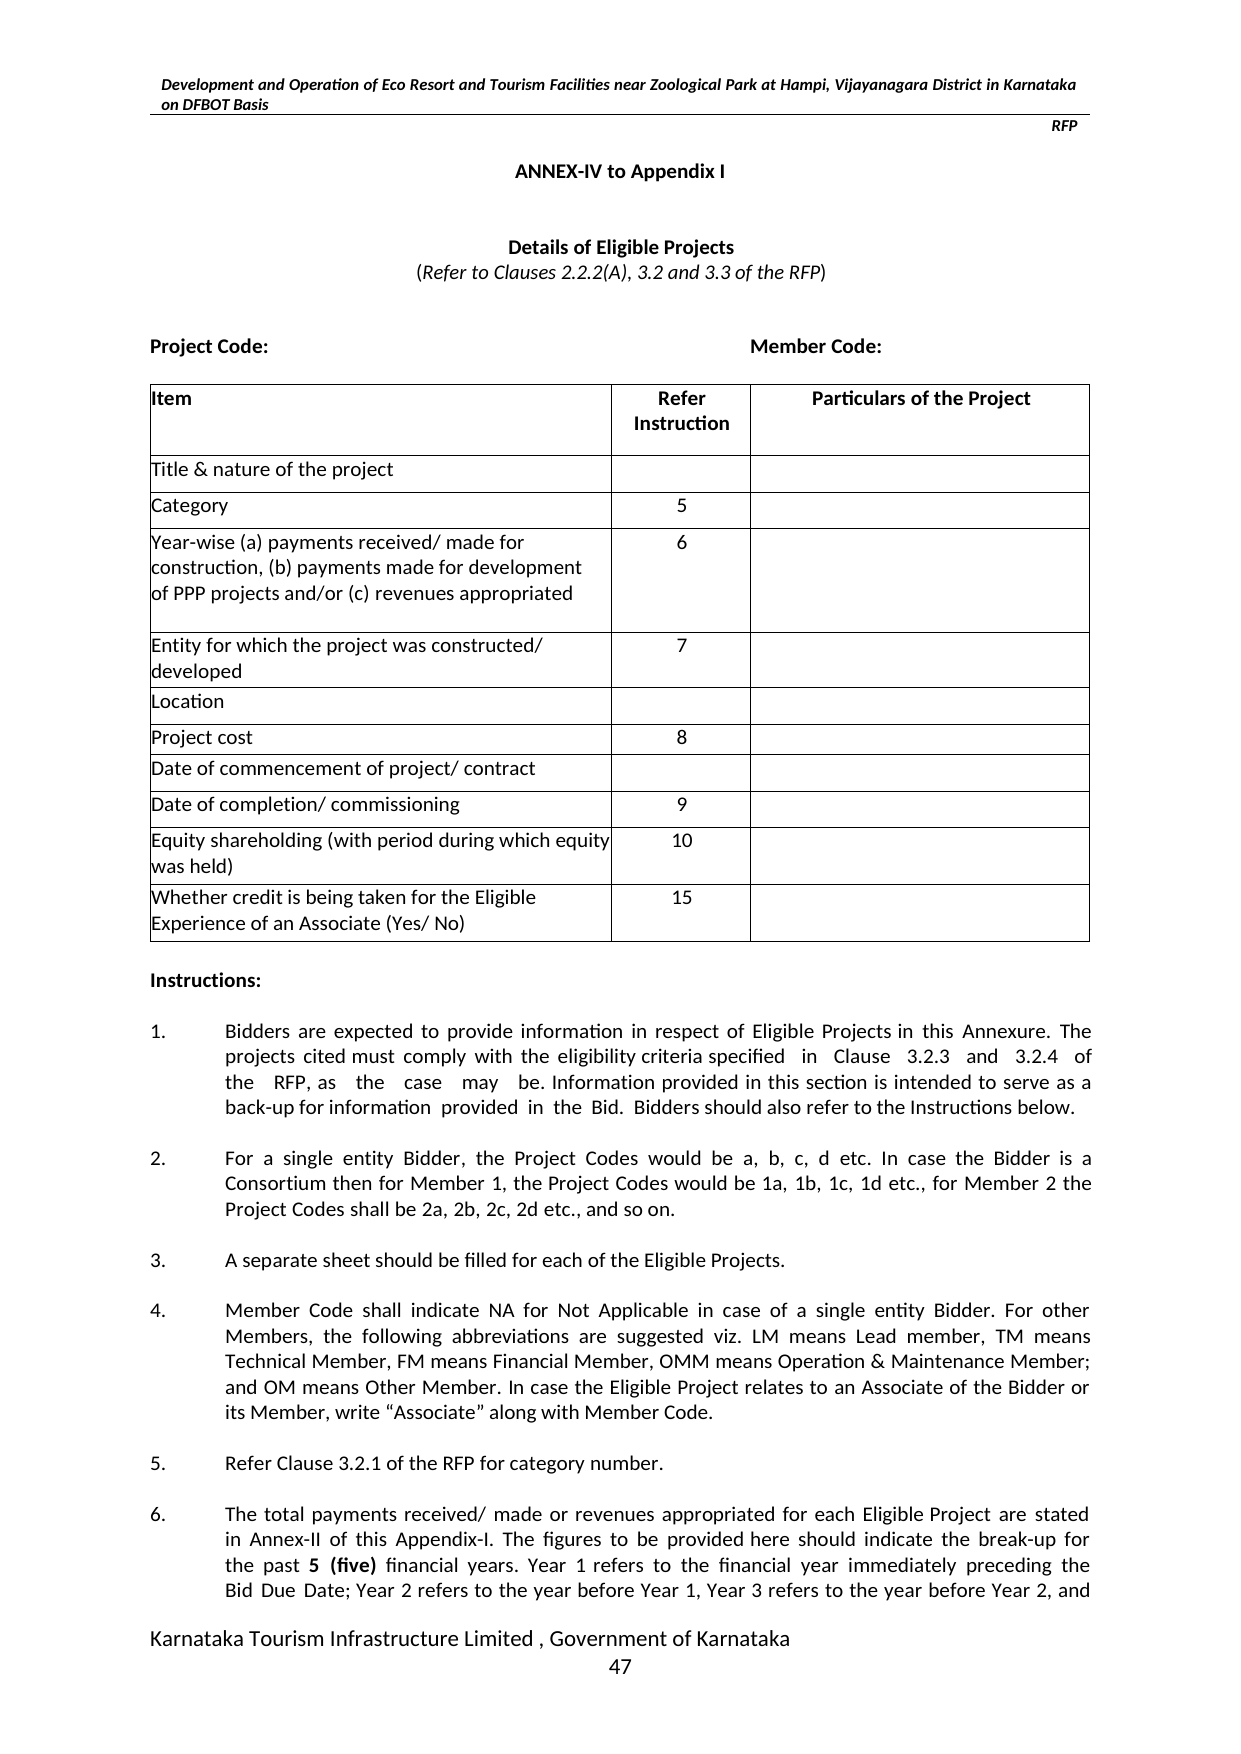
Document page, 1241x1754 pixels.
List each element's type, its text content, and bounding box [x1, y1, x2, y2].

table_cell 7 [612, 633, 750, 687]
table_cell Location [151, 688, 611, 723]
table_cell [612, 456, 750, 492]
table_cell [612, 755, 750, 791]
table_cell Whether credit is being taken for the Eligible Experience of an Associate (Yes/ No) [151, 885, 611, 941]
table_cell Date of commencement of project/ contract [151, 755, 611, 791]
table_cell [751, 529, 1089, 632]
table_cell 10 [612, 828, 750, 884]
table_cell Title & nature of the project [151, 456, 611, 492]
table_cell [751, 725, 1089, 754]
table_header Particulars of the Project [751, 385, 1089, 455]
table_cell Date of completion/ commissioning [151, 792, 611, 827]
table_cell [751, 755, 1089, 791]
table_cell [751, 792, 1089, 827]
table_cell 5 [612, 493, 750, 528]
text 5. Refer Clause 3.2.1 of the RFP for category number. [150, 1450, 1092, 1476]
table_cell 6 [612, 529, 750, 632]
text (Refer to Clauses 2.2.2(A), 3.2 and 3.3 of the RFP) [150, 259, 1092, 285]
table_cell [751, 885, 1089, 941]
text 3. A separate sheet should be filled for each of the Eligible Projects. [150, 1247, 1092, 1272]
text Details of Eligible Projects [150, 234, 1092, 259]
table_cell 8 [612, 725, 750, 754]
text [150, 1501, 1090, 1603]
table_cell Year-wise (a) payments received/ made for construction, (b) payments made for development of PPP projects and/or (c) revenues appropriated [151, 529, 611, 632]
table_cell 9 [612, 792, 750, 827]
table_cell [751, 633, 1089, 687]
table_cell [751, 688, 1089, 723]
text Project Code: Member Code: [150, 333, 1109, 358]
text 4. Member Code shall indicate NA for Not Applicable in case of a single entity Bidder. For other Members, the following abbreviations are suggested viz. LM means Lead member, TM means Technical Member, FM means Financial Member, OMM means Operation & Maintenance Member; and OM means Other Member. In case the Eligible Project relates to an Associate of the Bidder or its Member, write “Associate” along with Member Code. [150, 1298, 1092, 1425]
table_cell Equity shareholding (with period during which equity was held) [151, 828, 611, 884]
text 2. For a single entity Bidder, the Project Codes would be a, b, c, d etc. In case the Bidder is a Consortium then for Member 1, the Project Codes would be 1a, 1b, 1c, 1d etc., for Member 2 the Project Codes shall be 2a, 2b, 2c, 2d etc., and so on. [150, 1145, 1092, 1221]
table_cell [751, 456, 1089, 492]
table_cell [751, 493, 1089, 528]
text ANNEX-IV to Appendix I [150, 159, 1090, 184]
table_cell Entity for which the project was constructed/ developed [151, 633, 611, 687]
table_cell [612, 688, 750, 723]
table_header Refer Instruction [612, 385, 750, 455]
text 1. Bidders are expected to provide information in respect of Eligible Projects in this Annexure. The projects cited must comply with the eligibility criteria specified in Clause 3.2.3 and 3.2.4 of the RFP, as the case may be. Information provided in this section is intended to serve as a back-up for information provided in the Bid. Bidders should also refer to the Instructions below. [150, 1018, 1092, 1120]
table_cell Project cost [151, 725, 611, 754]
text Instructions: [150, 967, 1092, 993]
table_cell 15 [612, 885, 750, 941]
table_header Item [151, 385, 611, 455]
table_cell Category [151, 493, 611, 528]
table_cell [751, 828, 1089, 884]
